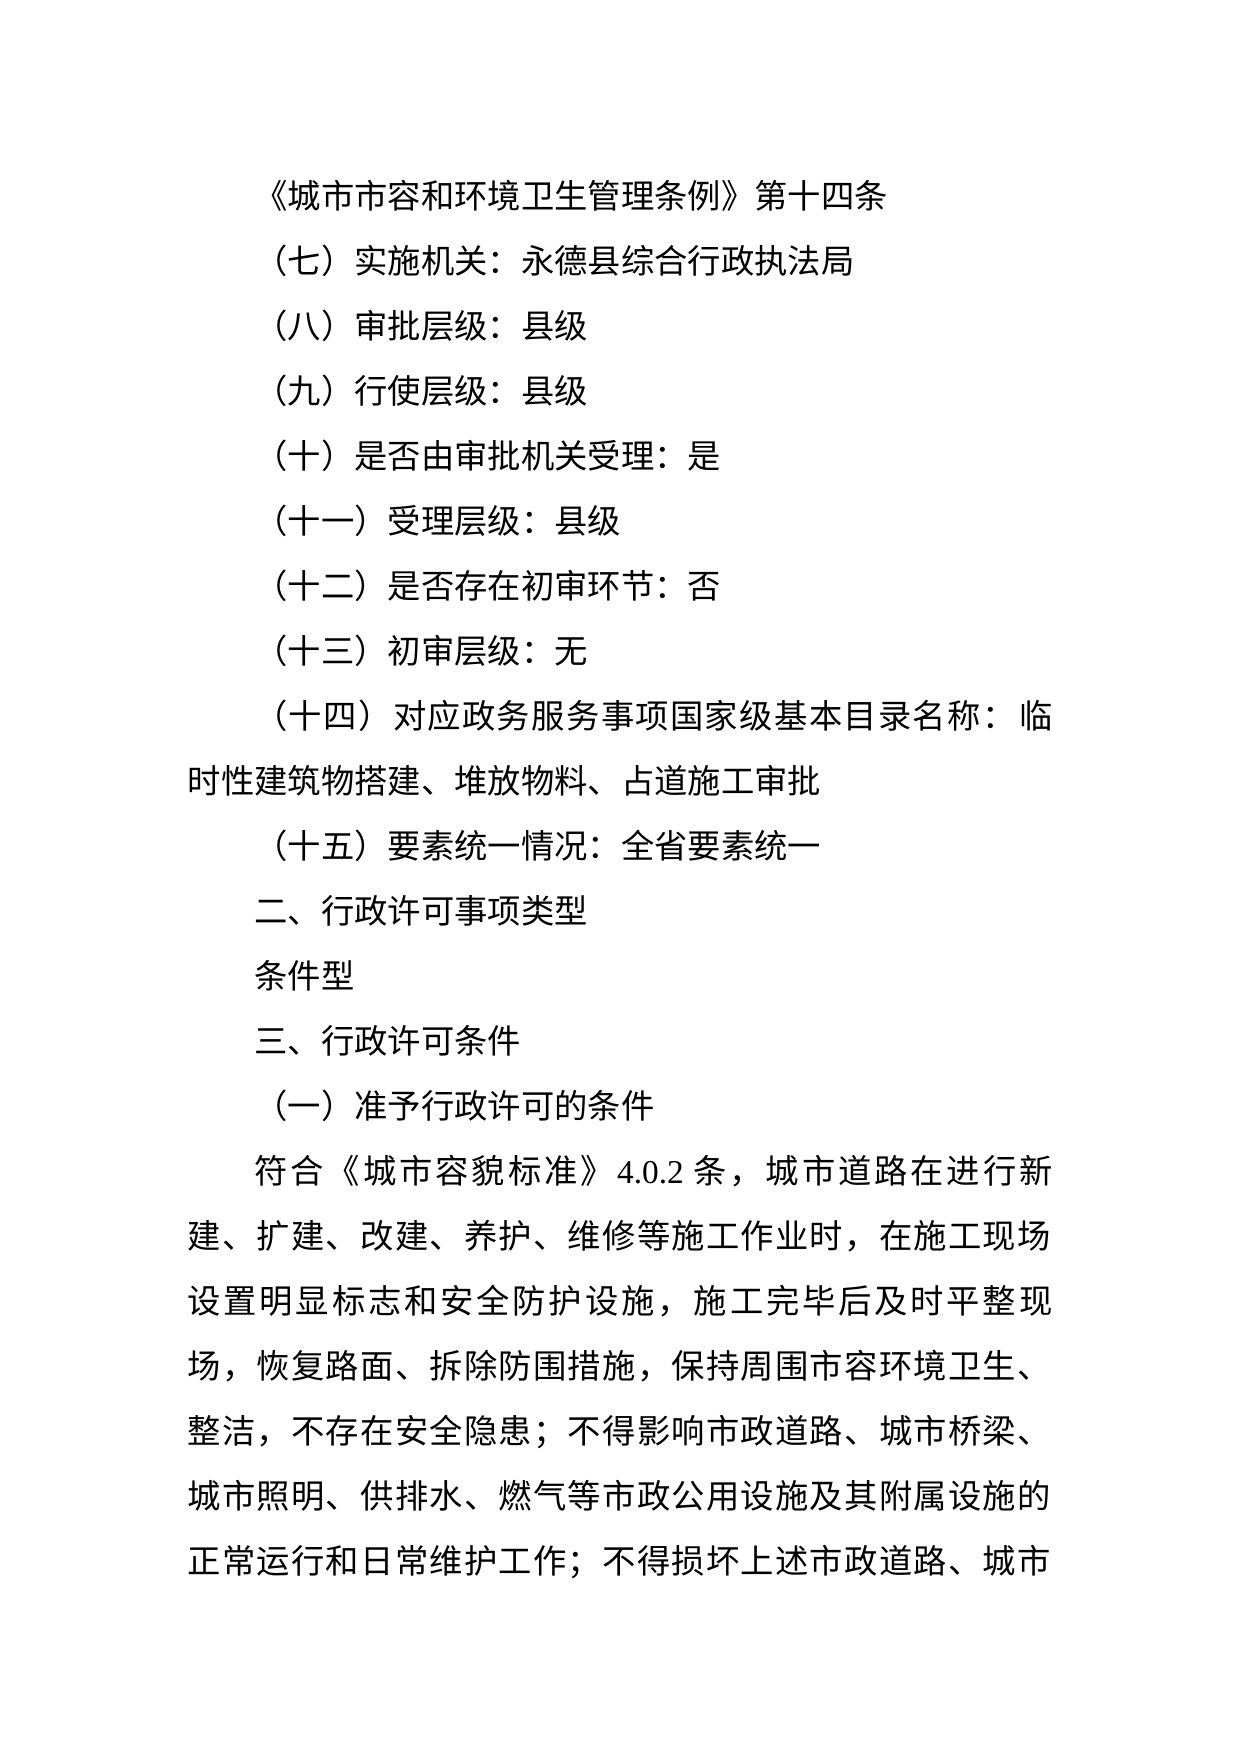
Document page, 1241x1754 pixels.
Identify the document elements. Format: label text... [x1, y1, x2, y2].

list （八）审批层级：县级 [187, 292, 1053, 357]
list （十五）要素统一情况：全省要素统一 [187, 812, 1053, 877]
text （十二）是否存在初审环节：否 [187, 552, 1053, 617]
text 条件型 [187, 942, 1053, 1007]
list （七）实施机关：永德县综合行政执法局 [187, 227, 1053, 292]
list 《城市市容和环境卫生管理条例》第十四条 [187, 162, 1053, 227]
list 二、行政许可事项类型 [187, 877, 1053, 942]
list （九）行使层级：县级 [187, 357, 1053, 422]
text （十三）初审层级：无 [187, 617, 1053, 682]
list （十四）对应政务服务事项国家级基本目录名称：临时性建筑物搭建、堆放物料、占道施工审批 [187, 682, 1053, 812]
text （十）是否由审批机关受理：是 [187, 422, 1053, 487]
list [187, 1137, 1053, 1592]
list （十一）受理层级：县级 [187, 487, 1053, 552]
list （一）准予行政许可的条件 [187, 1072, 1053, 1137]
list 行政许可条件 [187, 1007, 1053, 1072]
